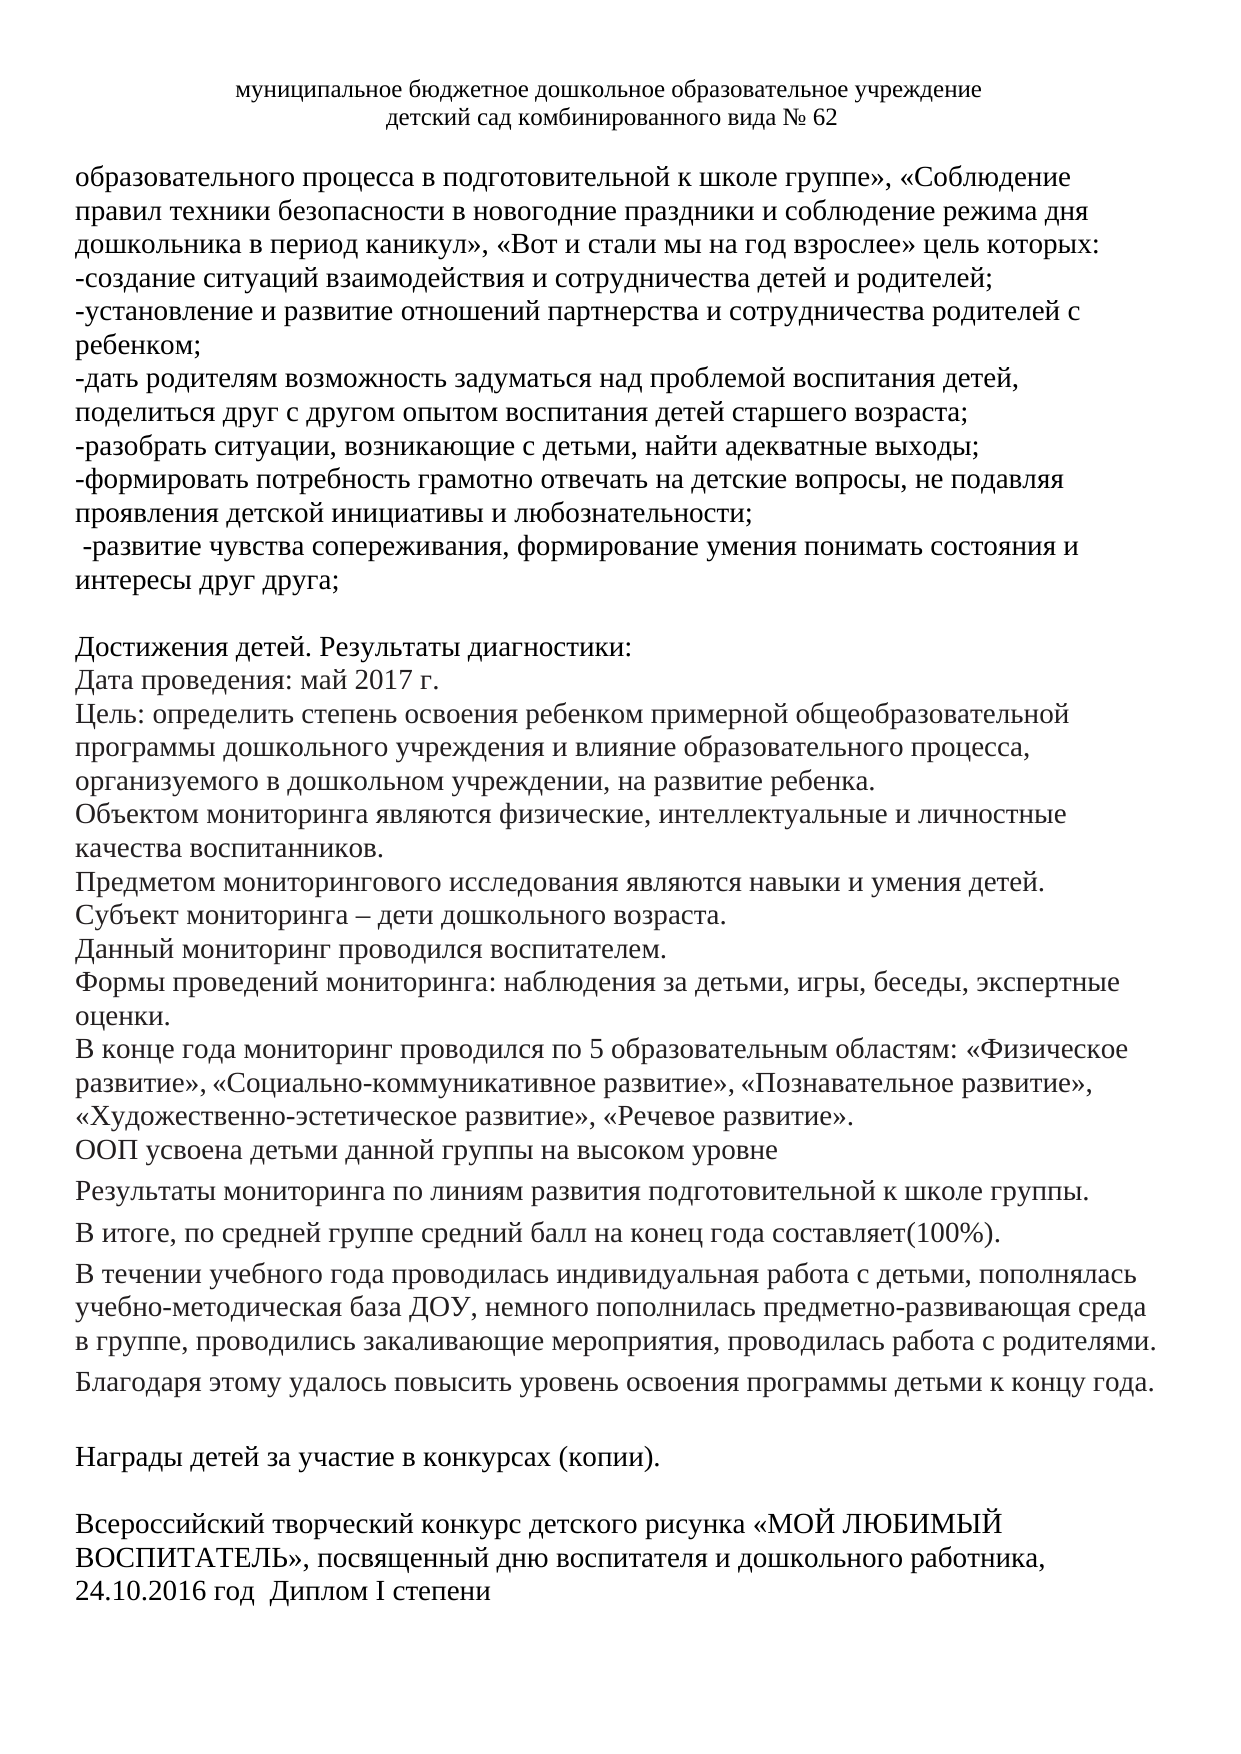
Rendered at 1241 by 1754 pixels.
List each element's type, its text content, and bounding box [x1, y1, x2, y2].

text В течении учебного года проводилась индивидуальная работа с детьми, пополнялась учебно-методическая база ДОУ, немного пополнилась предметно-развивающая среда в группе, проводились закаливающие мероприятия, проводилась работа с родителями. [75, 1256, 1165, 1357]
text Результаты мониторинга по линиям развития подготовительной к школе группы. [75, 1173, 1165, 1207]
text Данный мониторинг проводился воспитателем. [75, 931, 1165, 964]
text Субъект мониторинга – дети дошкольного возраста. [75, 897, 1165, 931]
text Награды детей за участие в конкурсах (копии). [75, 1439, 1165, 1473]
text -создание ситуаций взаимодействия и сотрудничества детей и родителей; [75, 260, 1165, 293]
text Дата проведения: май 2017 г. [75, 662, 1165, 696]
text Цель: определить степень освоения ребенком примерной общеобразовательной программы дошкольного учреждения и влияние образовательного процесса, организуемого в дошкольном учреждении, на развитие ребенка. [75, 696, 1165, 797]
text -формировать потребность грамотно отвечать на детские вопросы, не подавляя проявления детской инициативы и любознательности; [75, 461, 1165, 528]
text Предметом мониторингового исследования являются навыки и умения детей. [75, 864, 1165, 897]
text Достижения детей. Результаты диагностики: [75, 629, 1165, 662]
text -дать родителям возможность задуматься над проблемой воспитания детей, поделиться друг с другом опытом воспитания детей старшего возраста; [75, 361, 1165, 428]
text Всероссийский творческий конкурс детского рисунка «МОЙ ЛЮБИМЫЙ ВОСПИТАТЕЛЬ», посвященный дню воспитателя и дошкольного работника, 24.10.2016 год Диплом I степени [75, 1506, 1165, 1607]
text Благодаря этому удалось повысить уровень освоения программы детьми к концу года. [75, 1364, 1165, 1398]
text ООП усвоена детьми данной группы на высоком уровне [75, 1132, 1165, 1166]
text -установление и развитие отношений партнерства и сотрудничества родителей с ребенком; [75, 293, 1165, 361]
text Формы проведений мониторинга: наблюдения за детьми, игры, беседы, экспертные оценки. [75, 964, 1165, 1031]
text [75, 159, 1165, 260]
text -развитие чувства сопереживания, формирование умения понимать состояния и интересы друг друга; [75, 528, 1165, 595]
text В итоге, по средней группе средний балл на конец года составляет(100%). [75, 1215, 1165, 1248]
text Объектом мониторинга являются физические, интеллектуальные и личностные качества воспитанников. [75, 797, 1165, 864]
text -разобрать ситуации, возникающие с детьми, найти адекватные выходы; [75, 428, 1165, 461]
text В конце года мониторинг проводился по 5 образовательным областям: «Физическое развитие», «Социально-коммуникативное развитие», «Познавательное развитие», «Художественно-эстетическое развитие», «Речевое развитие». [75, 1031, 1165, 1132]
